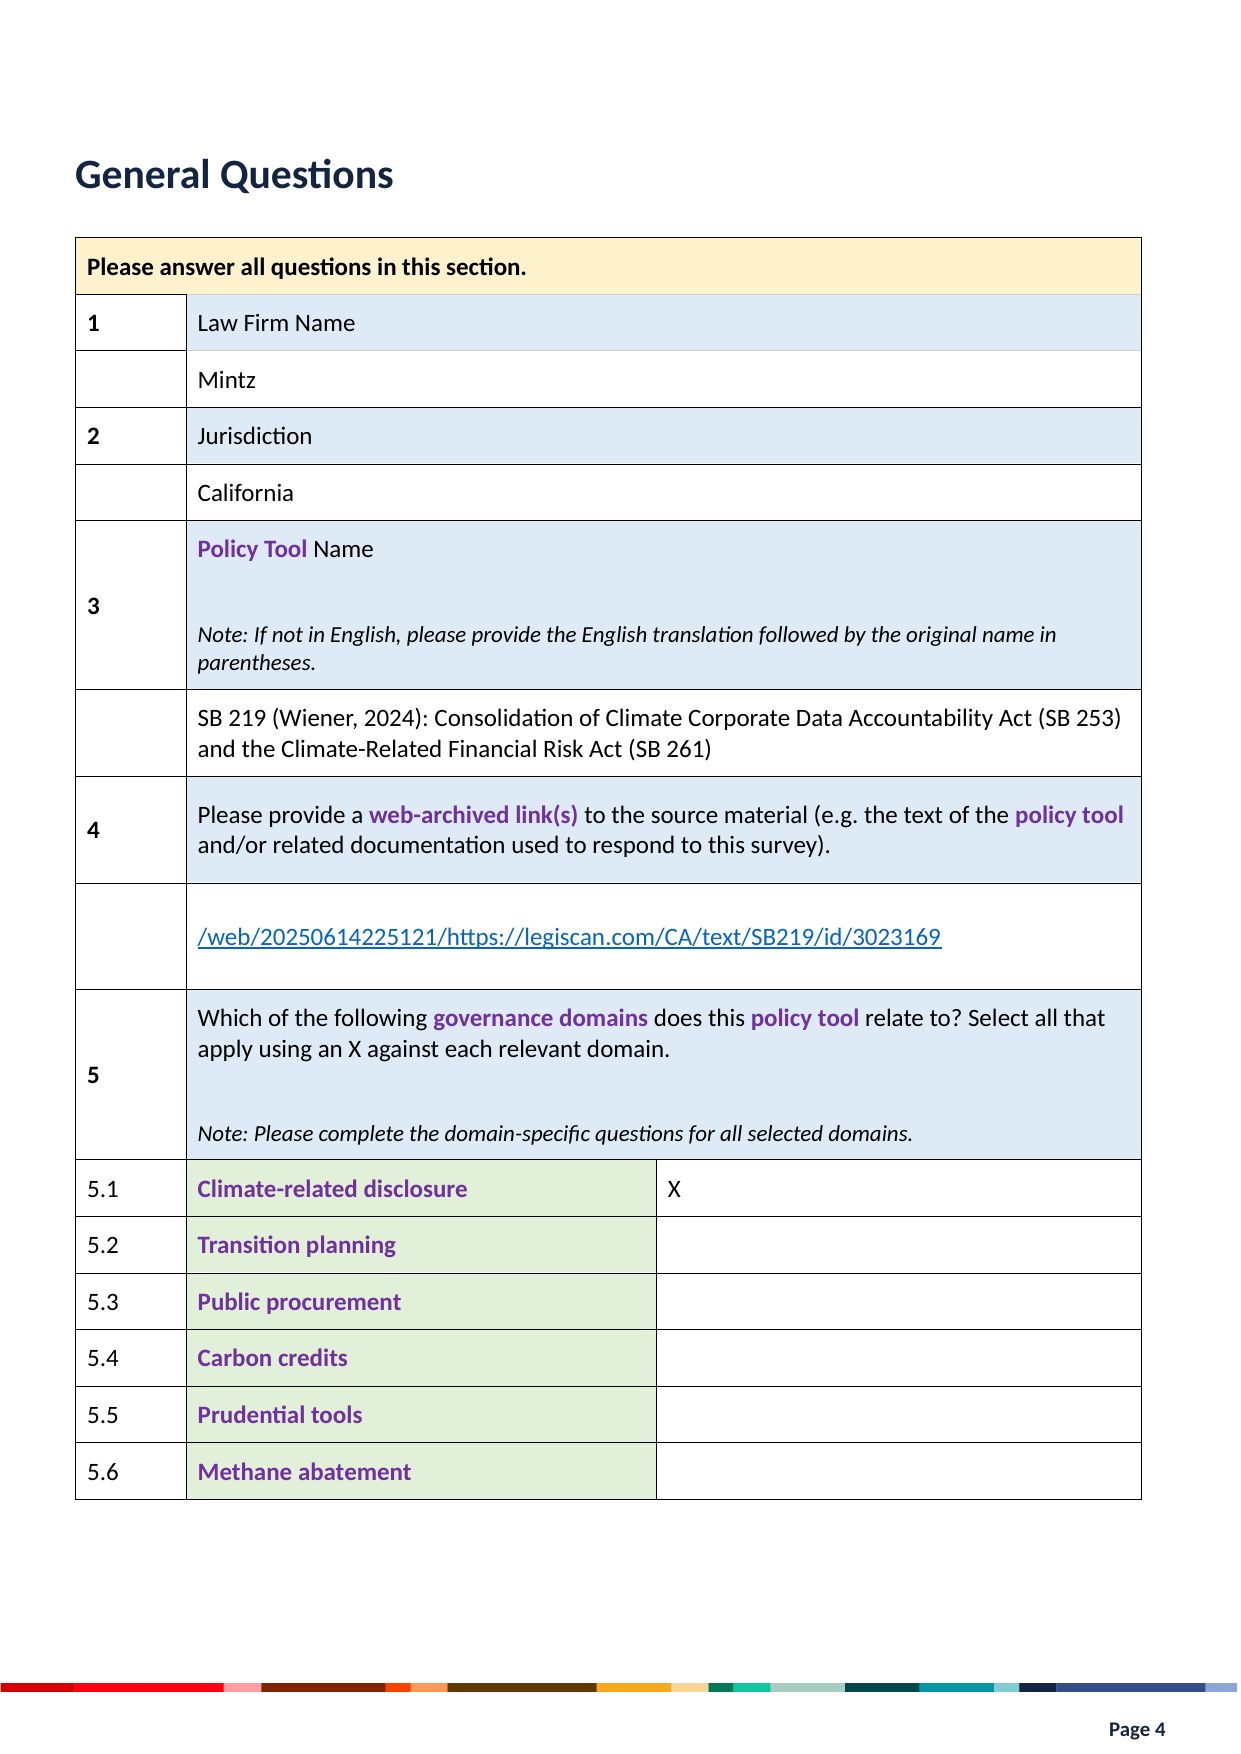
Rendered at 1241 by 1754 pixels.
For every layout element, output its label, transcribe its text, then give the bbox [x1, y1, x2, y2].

table_cell Please provide a web-archived link(s) to the source material (e.g. the text of the policy tool and/or related documentation used to respond to this survey). [187, 777, 1141, 882]
table_cell 5.1 [76, 1160, 186, 1216]
table_cell [657, 1274, 1141, 1329]
table_cell 5 [76, 990, 186, 1159]
table_cell Methane abatement [187, 1443, 656, 1499]
table_cell Which of the following governance domains does this policy tool relate to? Select all that apply using an X against each relevant domain. Note: Please complete the domain-specific questions for all selected domains. [187, 990, 1141, 1159]
table_cell Public procurement [187, 1274, 656, 1329]
table_cell California [187, 465, 1141, 520]
table_cell [76, 884, 186, 989]
table_cell [76, 351, 186, 407]
table_cell Jurisdiction [187, 408, 1141, 463]
table_cell 3 [76, 521, 186, 689]
table_cell Climate-related disclosure [187, 1160, 656, 1216]
table_cell [657, 1443, 1141, 1499]
table_cell [76, 465, 186, 520]
picture [0, 1683, 1236, 1692]
table_cell 5.6 [76, 1443, 186, 1499]
subtitle General Questions [75, 148, 1165, 199]
table_cell 1 [76, 295, 186, 350]
table_cell [76, 690, 186, 776]
table_cell 5.4 [76, 1330, 186, 1386]
table_cell X [657, 1160, 1141, 1216]
table_cell SB 219 (Wiener, 2024): Consolidation of Climate Corporate Data Accountability Act (SB 253) and the Climate-Related Financial Risk Act (SB 261) [187, 690, 1141, 776]
table_cell Mintz [187, 351, 1141, 407]
table_cell Carbon credits [187, 1330, 656, 1386]
table_cell [657, 1217, 1141, 1272]
table_cell /web/20250614225121/https://legiscan.com/CA/text/SB219/id/3023169 [187, 884, 1141, 989]
table_cell 4 [76, 777, 186, 882]
table_cell [657, 1387, 1141, 1442]
table_header Please answer all questions in this section. [76, 238, 1141, 294]
table_cell [657, 1330, 1141, 1386]
table_cell Prudential tools [187, 1387, 656, 1442]
table_cell Law Firm Name [187, 295, 1141, 350]
table_cell 5.2 [76, 1217, 186, 1272]
table_cell 5.3 [76, 1274, 186, 1329]
table_cell 5.5 [76, 1387, 186, 1442]
table_cell 2 [76, 408, 186, 463]
table_cell Policy Tool Name Note: If not in English, please provide the English translation followed by the original name in parentheses. [187, 521, 1141, 689]
table_cell Transition planning [187, 1217, 656, 1272]
